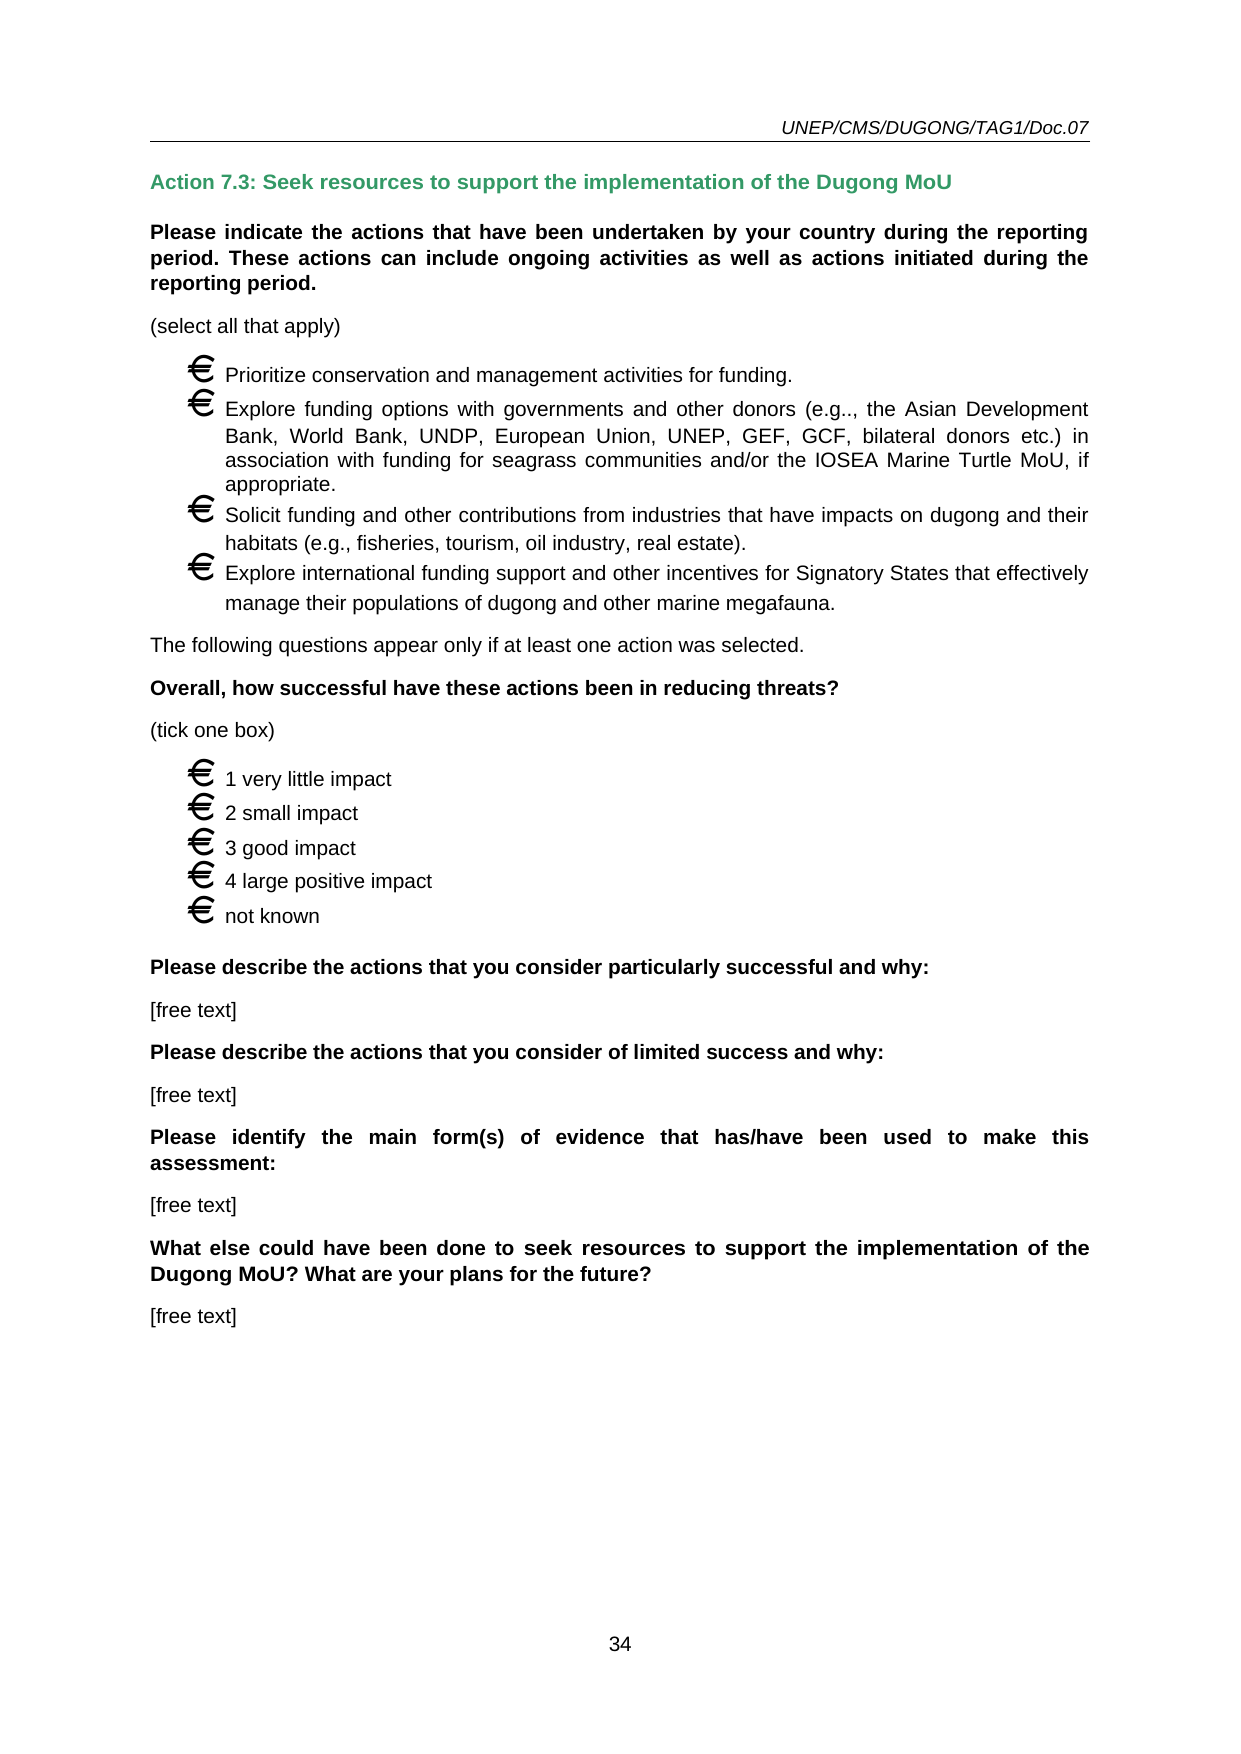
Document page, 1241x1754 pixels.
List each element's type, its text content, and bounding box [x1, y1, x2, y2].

text [free text] [150, 1082, 1090, 1106]
list Solicit funding and other contributions from industries that have impacts on dugong and their habitats (e.g., fisheries, tourism, oil industry, real estate). [187, 497, 1090, 555]
list 3 good impact [187, 829, 1090, 863]
list 2 small impact [187, 795, 1090, 829]
text [free text] [150, 1304, 1090, 1328]
text Please describe the actions that you consider particularly successful and why: [150, 955, 1090, 979]
text (select all that apply) [150, 314, 1090, 338]
text [free text] [150, 1193, 1090, 1217]
list 1 very little impact [187, 761, 1090, 795]
text The following questions appear only if at least one action was selected. [150, 633, 1090, 657]
text What else could have been done to seek resources to support the implementation of the Dugong MoU? What are your plans for the future? [150, 1236, 1090, 1286]
list not known [187, 897, 1090, 931]
list Prioritize conservation and management activities for funding. [187, 356, 1090, 390]
text Overall, how successful have these actions been in reducing threats? [150, 676, 1090, 700]
text (tick one box) [150, 718, 1090, 742]
text Please identify the main form(s) of evidence that has/have been used to make this assessment: [150, 1125, 1090, 1175]
list Explore international funding support and other incentives for Signatory States that effectively manage their populations of dugong and other marine megafauna. [187, 555, 1090, 615]
subtitle Action 7.3: Seek resources to support the implementation of the Dugong MoU [150, 170, 1090, 194]
list 4 large positive impact [187, 863, 1090, 897]
list Explore funding options with governments and other donors (e.g.., the Asian Development Bank, World Bank, UNDP, European Union, UNEP, GEF, GCF, bilateral donors etc.) in association with funding for seagrass communities and/or the IOSEA Marine Turtle MoU, if appropriate. [187, 390, 1090, 496]
text Please describe the actions that you consider of limited success and why: [150, 1040, 1090, 1064]
text [free text] [150, 997, 1090, 1021]
text Please indicate the actions that have been undertaken by your country during the reporting period. These actions can include ongoing activities as well as actions initiated during the reporting period. [150, 219, 1090, 295]
